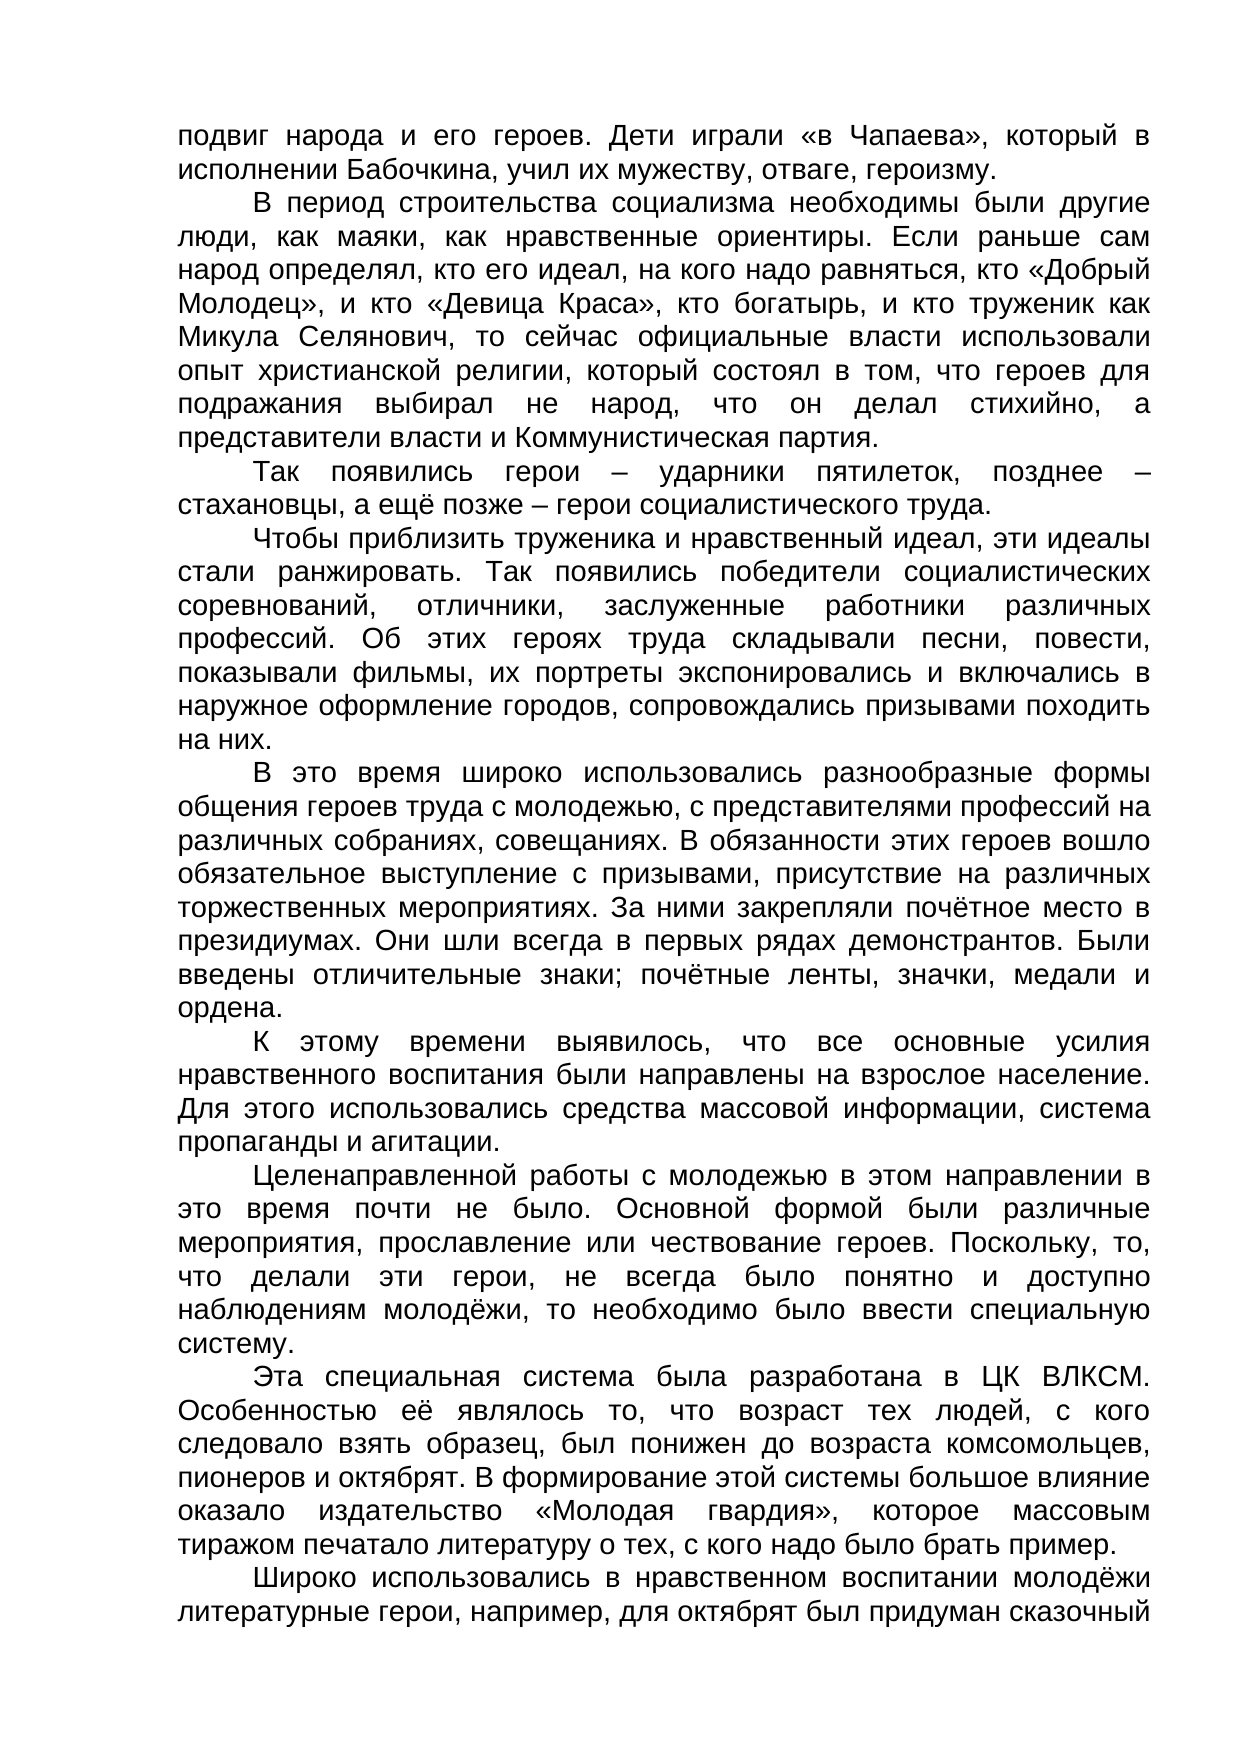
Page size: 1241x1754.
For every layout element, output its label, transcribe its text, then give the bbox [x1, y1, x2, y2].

text Так появились герои – ударники пятилеток, позднее – стахановцы, а ещё позже – герои социалистического труда. [177, 453, 1152, 521]
text В это время широко использовались разнообразные формы общения героев труда с молодежью, с представителями профессий на различных собраниях, совещаниях. В обязанности этих героев вошло обязательное выступление с призывами, присутствие на различных торжественных мероприятиях. За ними закрепляли почётное место в президиумах. Они шли всегда в первых рядах демонстрантов. Были введены отличительные знаки; почётные ленты, значки, медали и ордена. [177, 755, 1152, 1024]
text Чтобы приблизить труженика и нравственный идеал, эти идеалы стали ранжировать. Так появились победители социалистических соревнований, отличники, заслуженные работники различных профессий. Об этих героях труда складывали песни, повести, показывали фильмы, их портреты экспонировались и включались в наружное оформление городов, сопровождались призывами походить на них. [177, 521, 1152, 755]
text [177, 1560, 1152, 1627]
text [177, 118, 1152, 185]
text В период строительства социализма необходимы были другие люди, как маяки, как нравственные ориентиры. Если раньше сам народ определял, кто его идеал, на кого надо равняться, кто «Добрый Молодец», и кто «Девица Краса», кто богатырь, и кто труженик как Микула Селянович, то сейчас официальные власти использовали опыт христианской религии, который состоял в том, что героев для подражания выбирал не народ, что он делал стихийно, а представители власти и Коммунистическая партия. [177, 185, 1152, 453]
text К этому времени выявилось, что все основные усилия нравственного воспитания были направлены на взрослое население. Для этого использовались средства массовой информации, система пропаганды и агитации. [177, 1024, 1152, 1158]
text Эта специальная система была разработана в ЦК ВЛКСМ. Особенностью её являлось то, что возраст тех людей, с кого следовало взять образец, был понижен до возраста комсомольцев, пионеров и октябрят. В формирование этой системы большое влияние оказало издательство «Молодая гвардия», которое массовым тиражом печатало литературу о тех, с кого надо было брать пример. [177, 1359, 1152, 1560]
text Целенаправленной работы с молодежью в этом направлении в это время почти не было. Основной формой были различные мероприятия, прославление или чествование героев. Поскольку, то, что делали эти герои, не всегда было понятно и доступно наблюдениям молодёжи, то необходимо было ввести специальную систему. [177, 1158, 1152, 1359]
